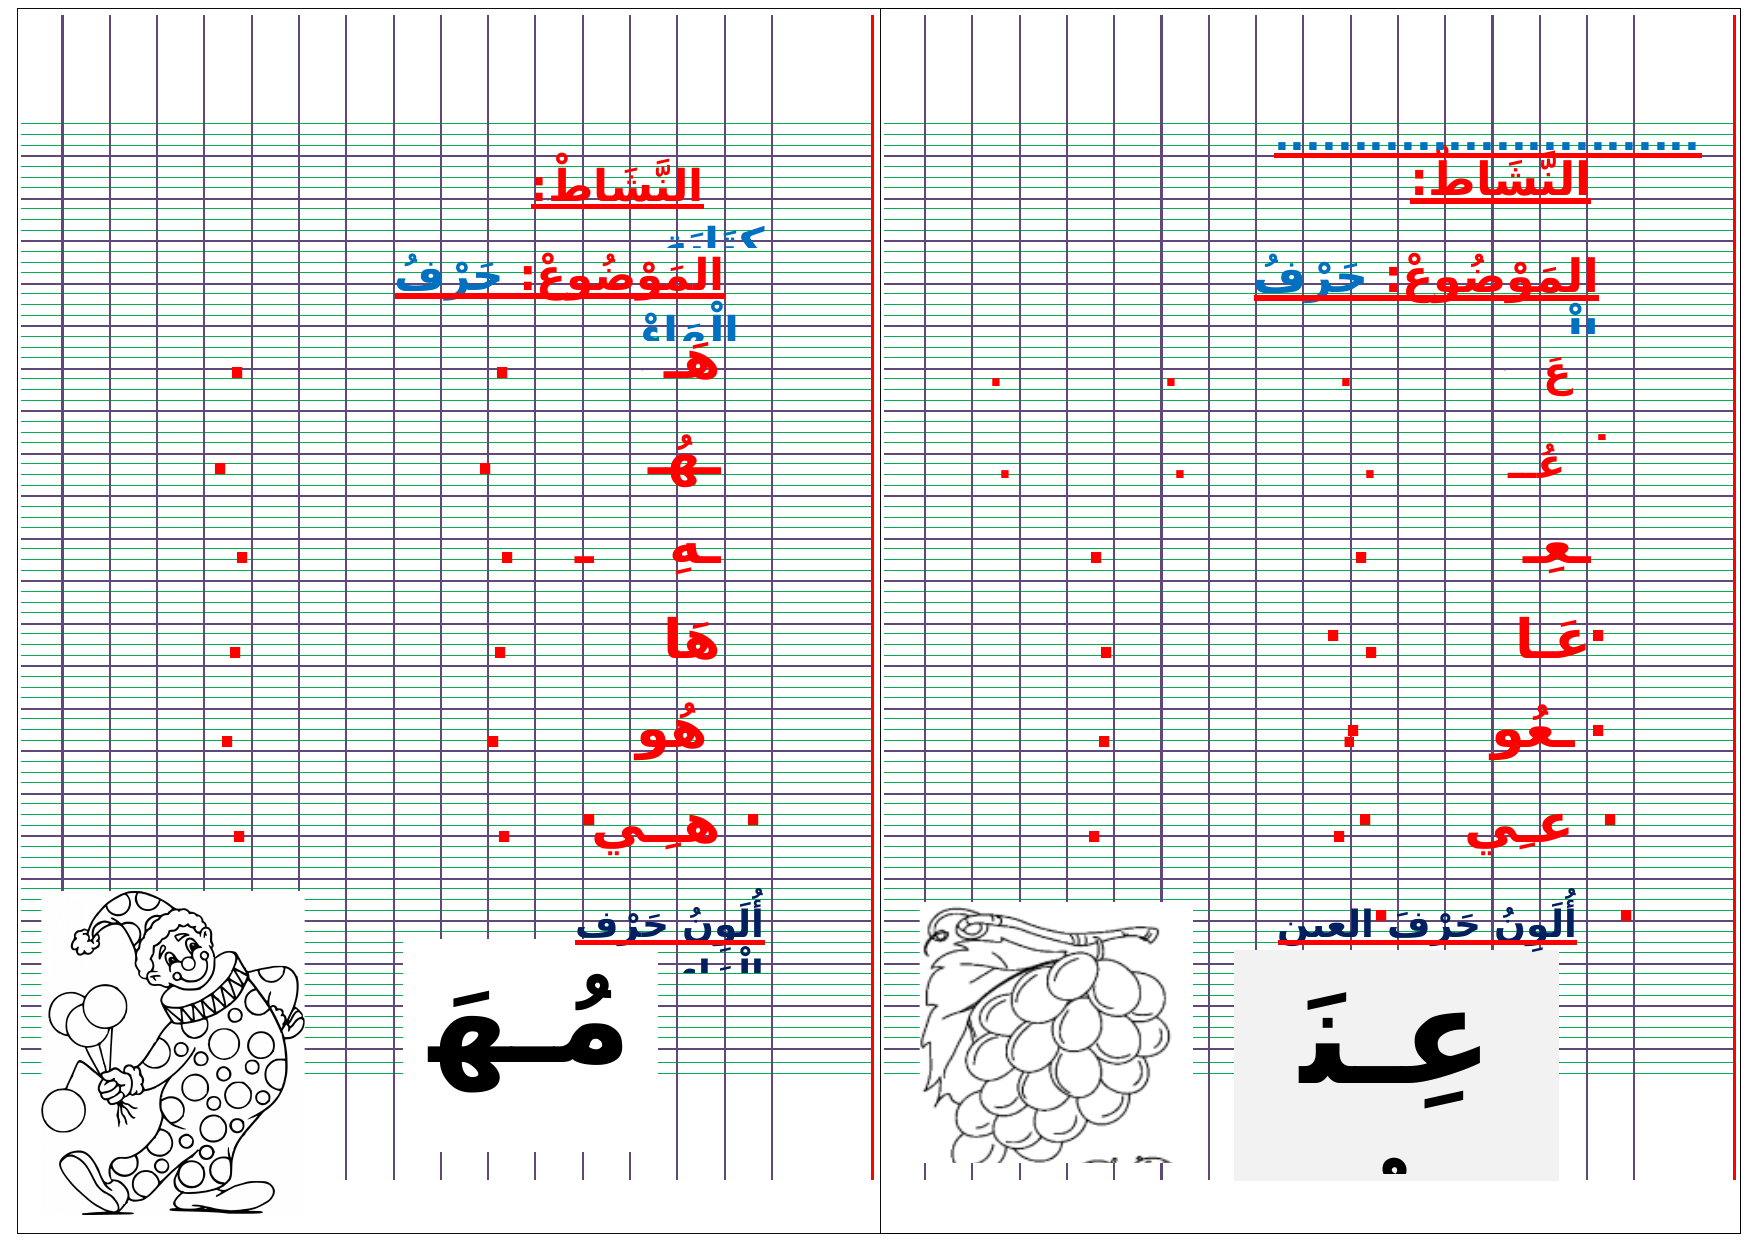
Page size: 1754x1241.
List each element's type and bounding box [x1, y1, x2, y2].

picture [41, 891, 305, 1215]
picture [919, 902, 1193, 1163]
